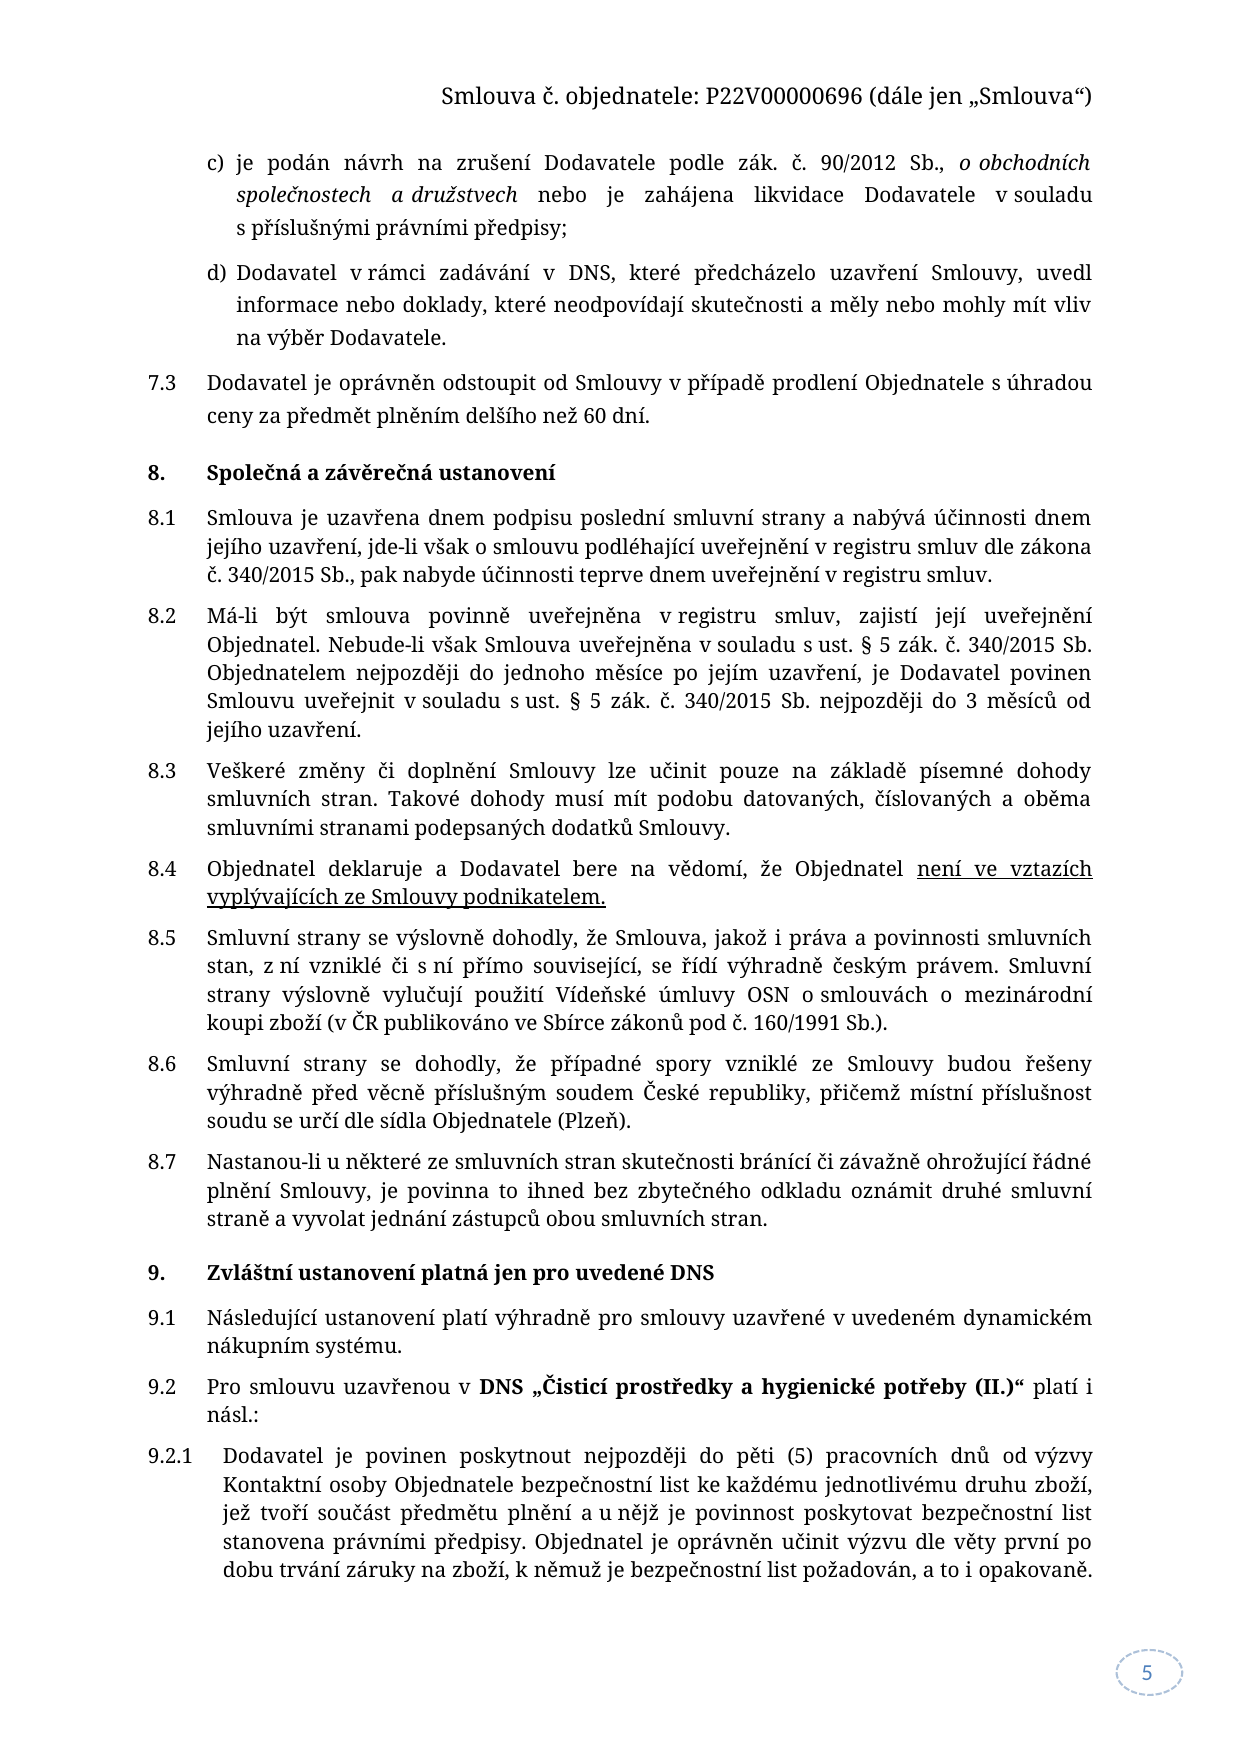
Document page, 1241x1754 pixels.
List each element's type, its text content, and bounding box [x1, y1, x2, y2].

list Následující ustanovení platí výhradně pro smlouvy uzavřené v uvedeném dynamickém nákupním systému. [148, 1303, 1093, 1359]
list Veškeré změny či doplnění Smlouvy lze učinit pouze na základě písemné dohody smluvních stran. Takové dohody musí mít podobu datovaných, číslovaných a oběma smluvními stranami podepsaných dodatků Smlouvy. [148, 756, 1093, 841]
list Zvláštní ustanovení platná jen pro uvedené DNS [148, 1258, 1093, 1286]
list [148, 1441, 1093, 1584]
list Nastanou-li u některé ze smluvních stran skutečnosti bránící či závažně ohrožující řádné plnění Smlouvy, je povinna to ihned bez zbytečného odkladu oznámit druhé smluvní straně a vyvolat jednání zástupců obou smluvních stran. [148, 1147, 1093, 1233]
list je podán návrh na zrušení Dodavatele podle zák. č. 90/2012 Sb., o obchodních společnostech a družstvech nebo je zahájena likvidace Dodavatele v souladu s příslušnými právními předpisy; [207, 148, 1093, 241]
list Pro smlouvu uzavřenou v DNS „Čisticí prostředky a hygienické potřeby (II.)“ platí i násl.: [148, 1372, 1093, 1429]
list Společná a závěrečná ustanovení [148, 458, 1093, 487]
list Objednatel deklaruje a Dodavatel bere na vědomí, že Objednatel není ve vztazích vyplývajících ze Smlouvy podnikatelem. [148, 854, 1093, 911]
list Má-li být smlouva povinně uveřejněna v registru smluv, zajistí její uveřejnění Objednatel. Nebude-li však Smlouva uveřejněna v souladu s ust. § 5 zák. č. 340/2015 Sb. Objednatelem nejpozději do jednoho měsíce po jejím uzavření, je Dodavatel povinen Smlouvu uveřejnit v souladu s ust. § 5 zák. č. 340/2015 Sb. nejpozději do 3 měsíců od jejího uzavření. [148, 601, 1093, 743]
list Smluvní strany se výslovně dohodly, že Smlouva, jakož i práva a povinnosti smluvních stan, z ní vzniklé či s ní přímo související, se řídí výhradně českým právem. Smluvní strany výslovně vylučují použití Vídeňské úmluvy OSN o smlouvách o mezinárodní koupi zboží (v ČR publikováno ve Sbírce zákonů pod č. 160/1991 Sb.). [148, 923, 1093, 1037]
list Dodavatel v rámci zadávání v DNS, které předcházelo uzavření Smlouvy, uvedl informace nebo doklady, které neodpovídají skutečnosti a měly nebo mohly mít vliv na výběr Dodavatele. [207, 258, 1093, 352]
list Smluvní strany se dohodly, že případné spory vzniklé ze Smlouvy budou řešeny výhradně před věcně příslušným soudem České republiky, přičemž místní příslušnost soudu se určí dle sídla Objednatele (Plzeň). [148, 1049, 1093, 1135]
list Dodavatel je oprávněn odstoupit od Smlouvy v případě prodlení Objednatele s úhradou ceny za předmět plněním delšího než 60 dní. [148, 368, 1093, 429]
list Smlouva je uzavřena dnem podpisu poslední smluvní strany a nabývá účinnosti dnem jejího uzavření, jde-li však o smlouvu podléhající uveřejnění v registru smluv dle zákona č. 340/2015 Sb., pak nabyde účinnosti teprve dnem uveřejnění v registru smluv. [148, 503, 1093, 589]
